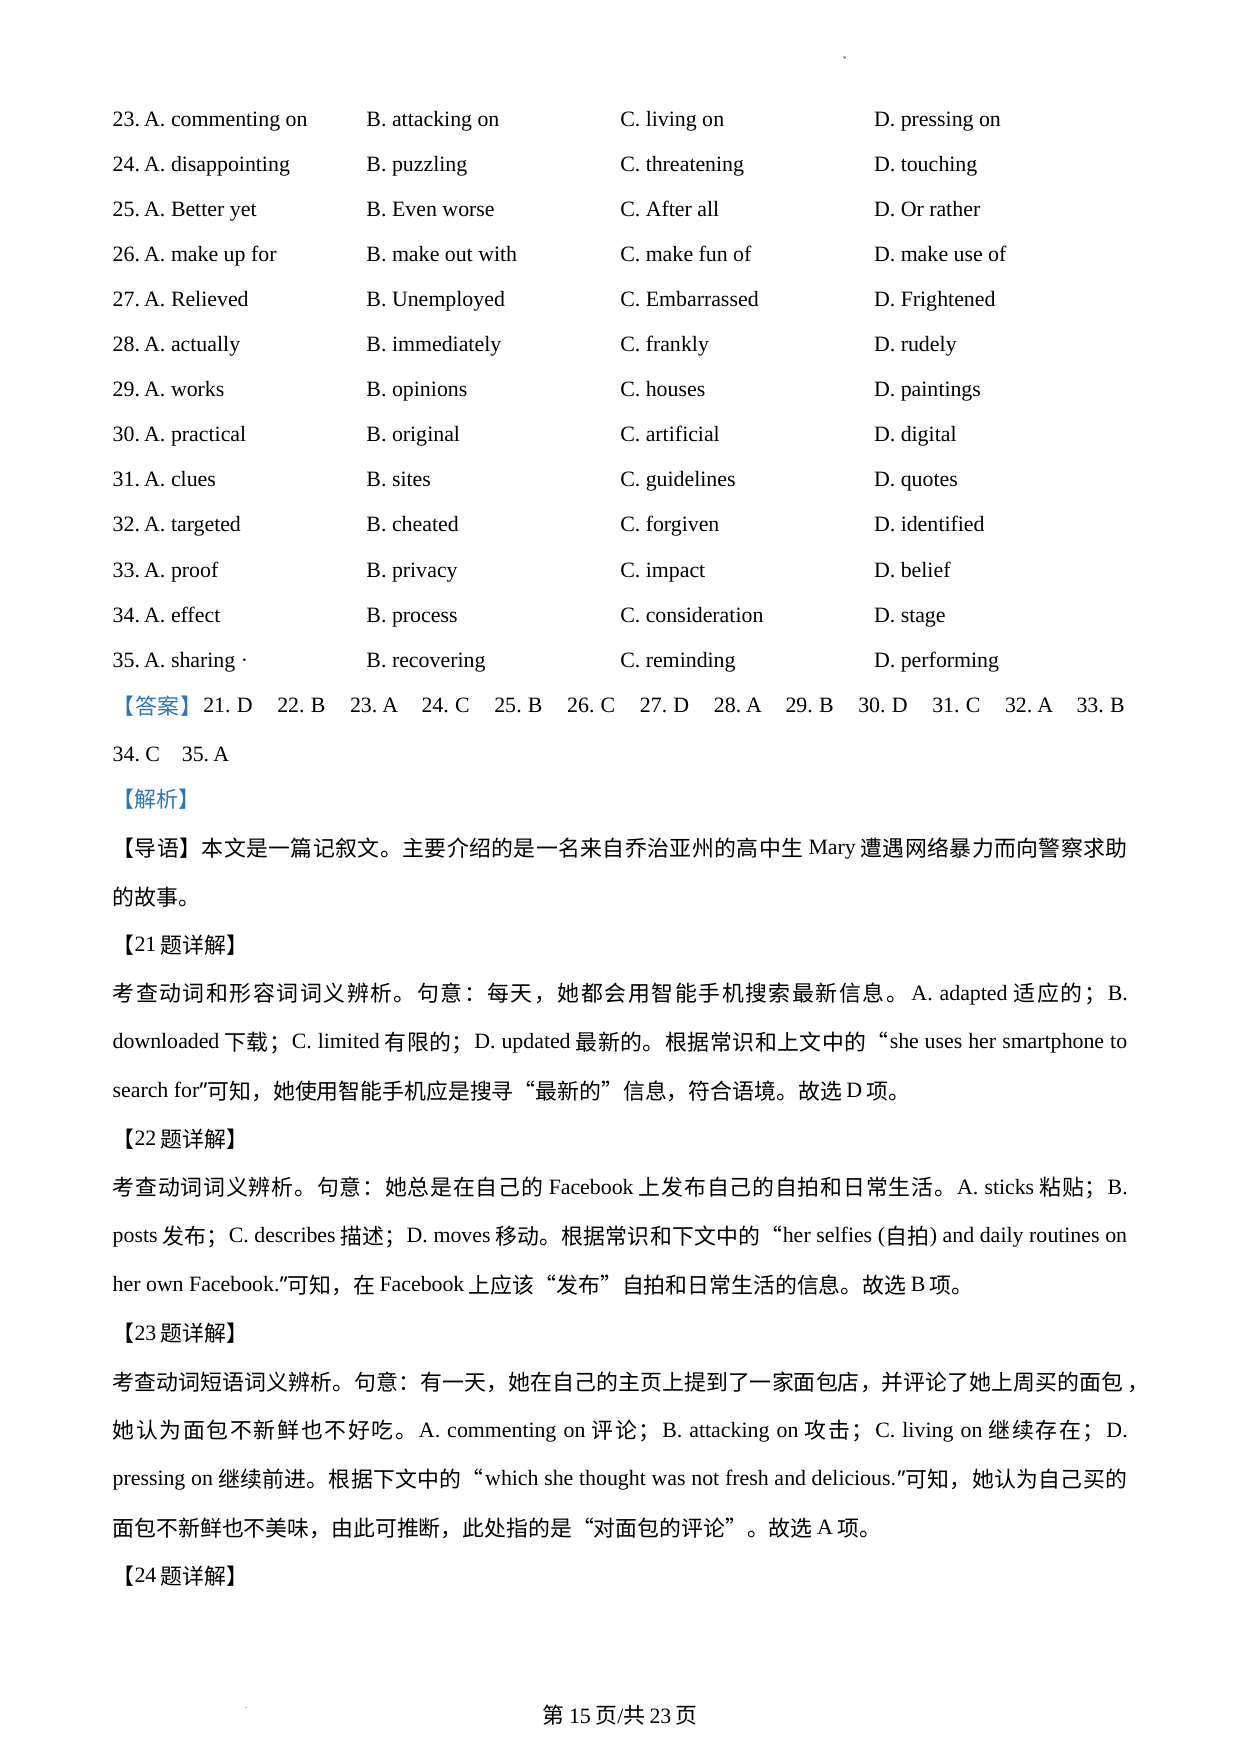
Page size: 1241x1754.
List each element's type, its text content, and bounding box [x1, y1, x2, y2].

text 【答案】21. D 22. B 23. A 24. C 25. B 26. C 27. D 28. A 29. B 30. D 31. C 32. A 33. B 34. C 35. A [112, 688, 1128, 769]
text 23. A. commenting on B. attacking on C. living on D. pressing on [112, 102, 1128, 134]
text 考查动词词义辨析。句意：她总是在自己的Facebook上发布自己的自拍和日常生活。A. sticks粘贴；B. posts发布；C. describes描述；D. moves移动。根据常识和下文中的“her selfies (自拍) and daily routines on her own Facebook.”可知，在Facebook上应该“发布”自拍和日常生活的信息。故选B项。 [112, 1170, 1128, 1300]
text 33. A. proof B. privacy C. impact D. belief [112, 553, 1128, 585]
text 【24题详解】 [112, 1559, 1128, 1591]
text 【导语】本文是一篇记叙文。主要介绍的是一名来自乔治亚州的高中生Mary遭遇网络暴力而向警察求助的故事。 [112, 830, 1128, 912]
text 26. A. make up for B. make out with C. make fun of D. make use of [112, 237, 1128, 270]
text 31. A. clues B. sites C. guidelines D. quotes [112, 463, 1128, 495]
text 考查动词和形容词词义辨析。句意：每天，她都会用智能手机搜索最新信息。A. adapted适应的；B. downloaded下载；C. limited有限的；D. updated最新的。根据常识和上文中的“she uses her smartphone to search for”可知，她使用智能手机应是搜寻“最新的”信息，符合语境。故选D项。 [112, 976, 1128, 1106]
text 28. A. actually B. immediately C. frankly D. rudely [112, 327, 1128, 360]
text 【23题详解】 [112, 1316, 1128, 1348]
text 【解析】 [112, 782, 1128, 814]
text 【22题详解】 [112, 1122, 1128, 1154]
text 30. A. practical B. original C. artificial D. digital [112, 418, 1128, 450]
text 27. A. Relieved B. Unemployed C. Embarrassed D. Frightened [112, 282, 1128, 315]
text 25. A. Better yet B. Even worse C. After all D. Or rather [112, 192, 1128, 224]
text 考查动词短语词义辨析。句意：有一天，她在自己的主页上提到了一家面包店，并评论了她上周买的面包，她认为面包不新鲜也不好吃。A. commenting on评论；B. attacking on攻击；C. living on继续存在；D. pressing on继续前进。根据下文中的“which she thought was not fresh and delicious.”可知，她认为自己买的面包不新鲜也不美味，由此可推断，此处指的是“对面包的评论”。故选A项。 [112, 1364, 1128, 1543]
text 【21题详解】 [112, 927, 1128, 960]
text 24. A. disappointing B. puzzling C. threatening D. touching [112, 147, 1128, 179]
text 35. A. sharing · B. recovering C. reminding D. performing [112, 643, 1128, 676]
text 34. A. effect B. process C. consideration D. stage [112, 598, 1128, 631]
text 29. A. works B. opinions C. houses D. paintings [112, 372, 1128, 405]
text 32. A. targeted B. cheated C. forgiven D. identified [112, 508, 1128, 540]
